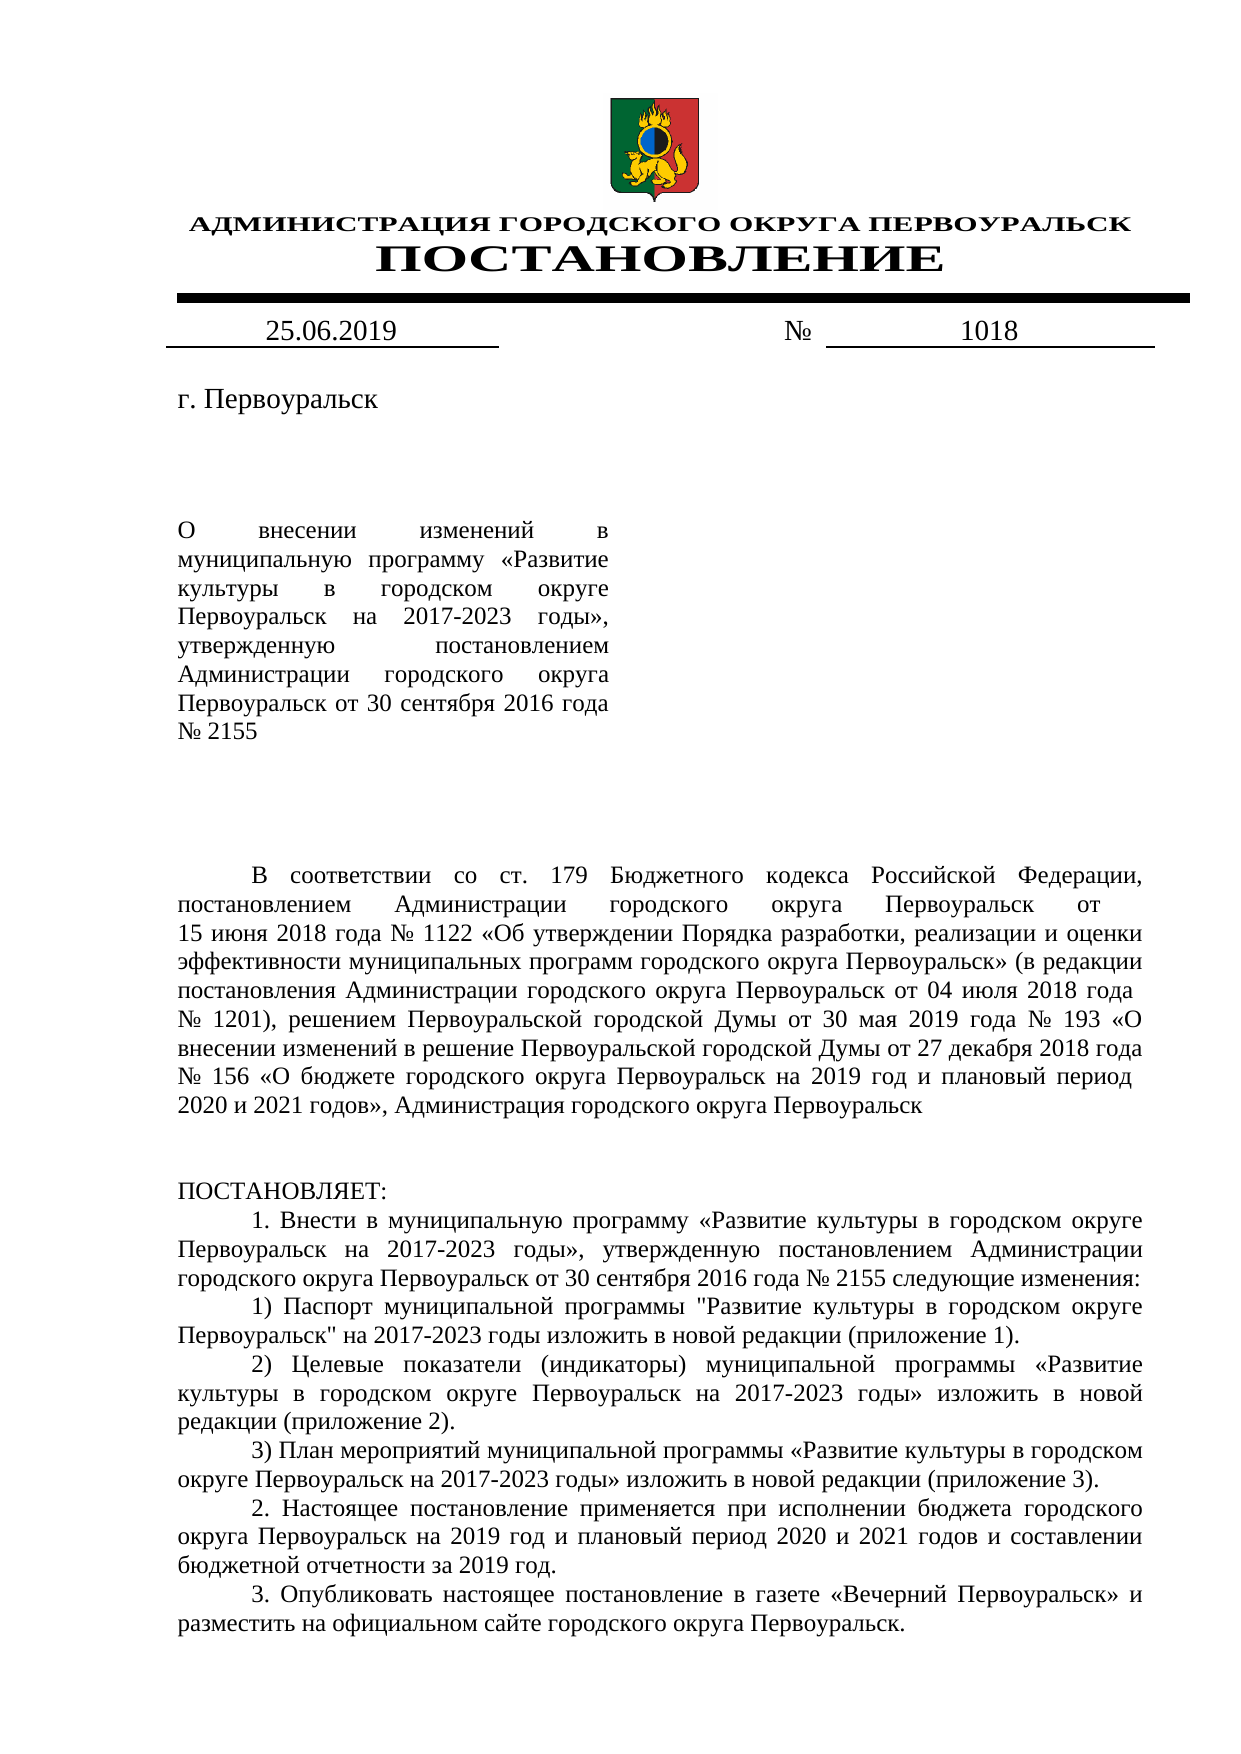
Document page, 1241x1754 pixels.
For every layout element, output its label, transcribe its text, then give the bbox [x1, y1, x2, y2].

text ПОСТАНОВЛЕНИЕ [177, 236, 1144, 279]
table_header № [499, 303, 826, 346]
table_header В соответствии со ст. 179 Бюджетного кодекса Российской Федерации, постановлением Администрации городского округа Первоуральск от 15 июня 2018 года № 1122 «Об утверждении Порядка разработки, реализации и оценки эффективности муниципальных программ городского округа Первоуральск» (в редакции постановления Администрации городского округа Первоуральск от 04 июля 2018 года № 1201), решением Первоуральской городской Думы от 30 мая 2019 года № 193 «О внесении изменений в решение Первоуральской городской Думы от 27 декабря 2018 года № 156 «О бюджете городского округа Первоуральск на 2019 год и плановый период 2020 и 2021 годов», Администрация городского округа Первоуральск [166, 860, 1155, 1119]
picture [602, 93, 719, 213]
table_header О внесении изменений в муниципальную программу «Развитие культуры в городском округе Первоуральск на 2017-2023 годы», утвержденную постановлением Администрации городского округа Первоуральск от 30 сентября 2016 года № 2155 [166, 515, 620, 745]
text г. Первоуральск [177, 381, 1141, 414]
text АДМИНИСТРАЦИЯ ГОРОДСКОГО ОКРУГА ПЕРВОУРАЛЬСК [177, 212, 1144, 236]
text ПОСТАНОВЛЯЕТ: [177, 1176, 1144, 1205]
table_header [166, 1205, 1155, 1636]
table_header 1018 [826, 303, 1155, 346]
table_header 25.06.2019 [166, 301, 499, 346]
